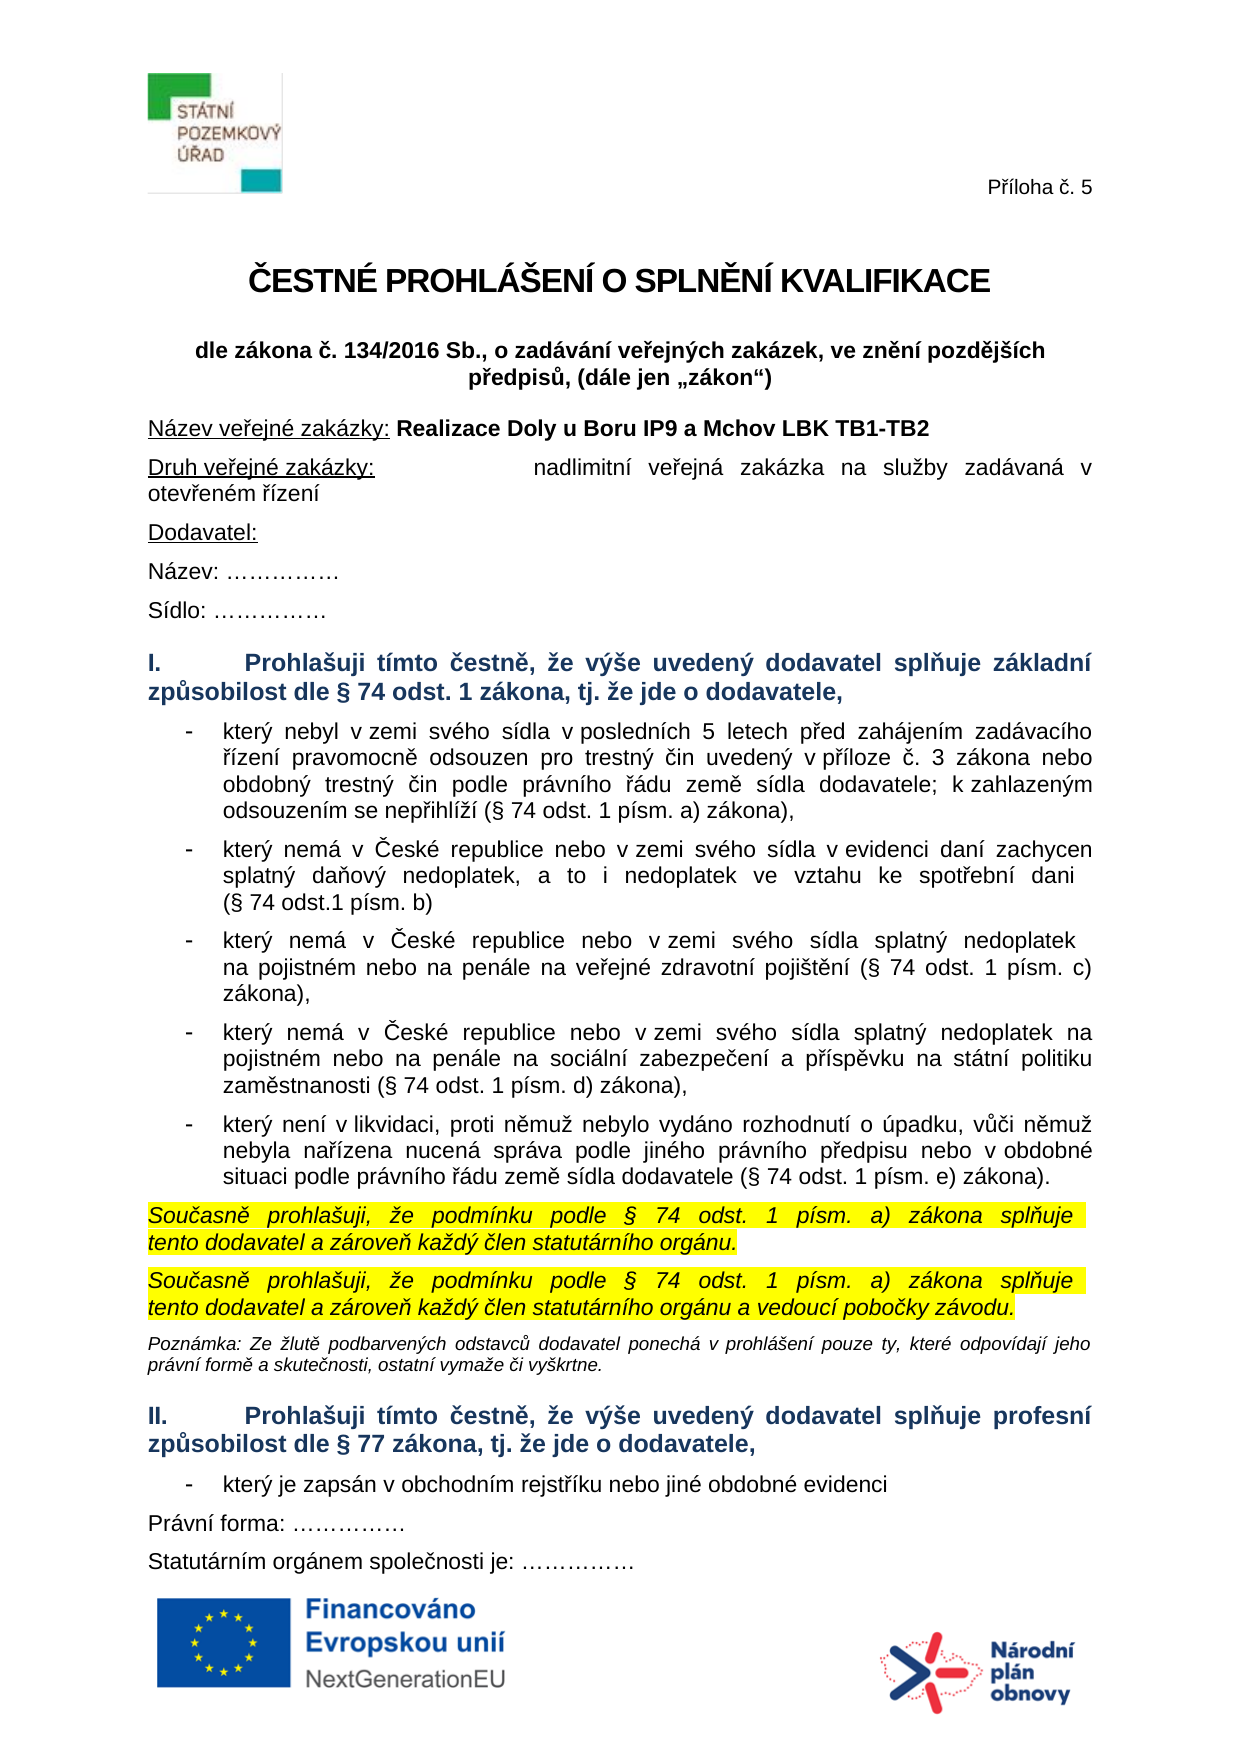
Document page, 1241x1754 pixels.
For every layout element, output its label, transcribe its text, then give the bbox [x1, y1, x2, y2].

text Dodavatel: [148, 519, 1093, 545]
text který není v likvidaci, proti němuž nebylo vydáno rozhodnutí o úpadku, vůči němuž nebyla nařízena nucená správa podle jiného právního předpisu nebo v obdobné situaci podle právního řádu země sídla dodavatele (§ 74 odst. 1 písm. e) zákona). [185, 1111, 1093, 1189]
subtitle Prohlašuji tímto čestně, že výše uvedený dodavatel splňuje profesní způsobilost dle § 77 zákona, tj. že jde o dodavatele, [148, 1401, 1093, 1458]
text který nemá v České republice nebo v zemi svého sídla splatný nedoplatek na pojistném nebo na penále na veřejné zdravotní pojištění (§ 74 odst. 1 písm. c) zákona), [185, 927, 1093, 1006]
text který nemá v České republice nebo v zemi svého sídla splatný nedoplatek na pojistném nebo na penále na sociální zabezpečení a příspěvku na státní politiku zaměstnanosti (§ 74 odst. 1 písm. d) zákona), [185, 1019, 1093, 1098]
subtitle Prohlašuji tímto čestně, že výše uvedený dodavatel splňuje základní způsobilost dle § 74 odst. 1 zákona, tj. že jde o dodavatele, [148, 648, 1093, 705]
text Název veřejné zakázky: Realizace Doly u Boru IP9 a Mchov LBK TB1-TB2 [148, 415, 1093, 441]
text Současně prohlašuji, že podmínku podle § 74 odst. 1 písm. a) zákona splňuje tento dodavatel a zároveň každý člen statutárního orgánu. [148, 1202, 1093, 1255]
text dle zákona č. 134/2016 Sb., o zadávání veřejných zakázek, ve znění pozdějších předpisů, (dále jen „zákon“) [148, 337, 1093, 390]
picture [147, 73, 284, 195]
picture [147, 1585, 531, 1699]
text Právní forma: …………… [148, 1509, 1093, 1536]
text Název: …………… [148, 558, 1093, 584]
text Statutárním orgánem společnosti je: …………… [148, 1548, 1093, 1575]
text Druh veřejné zakázky: nadlimitní veřejná zakázka na služby zadávaná v otevřeném řízení [148, 454, 1093, 506]
text který je zapsán v obchodním rejstříku nebo jiné obdobné evidenci [185, 1471, 1093, 1497]
text Sídlo: …………… [148, 597, 1093, 623]
picture [864, 1607, 1092, 1743]
text který nebyl v zemi svého sídla v posledních 5 letech před zahájením zadávacího řízení pravomocně odsouzen pro trestný čin uvedený v příloze č. 3 zákona nebo obdobný trestný čin podle právního řádu země sídla dodavatele; k zahlazeným odsouzením se nepřihlíží (§ 74 odst. 1 písm. a) zákona), [185, 718, 1093, 823]
title Čestné prohlášení o splnění kvalifikace [148, 261, 1093, 299]
text který nemá v České republice nebo v zemi svého sídla v evidenci daní zachycen splatný daňový nedoplatek, a to i nedoplatek ve vztahu ke spotřební dani (§ 74 odst.1 písm. b) [185, 836, 1093, 915]
text Poznámka: Ze žlutě podbarvených odstavců dodavatel ponechá v prohlášení pouze ty, které odpovídají jeho právní formě a skutečnosti, ostatní vymaže či vyškrtne. [148, 1332, 1093, 1376]
